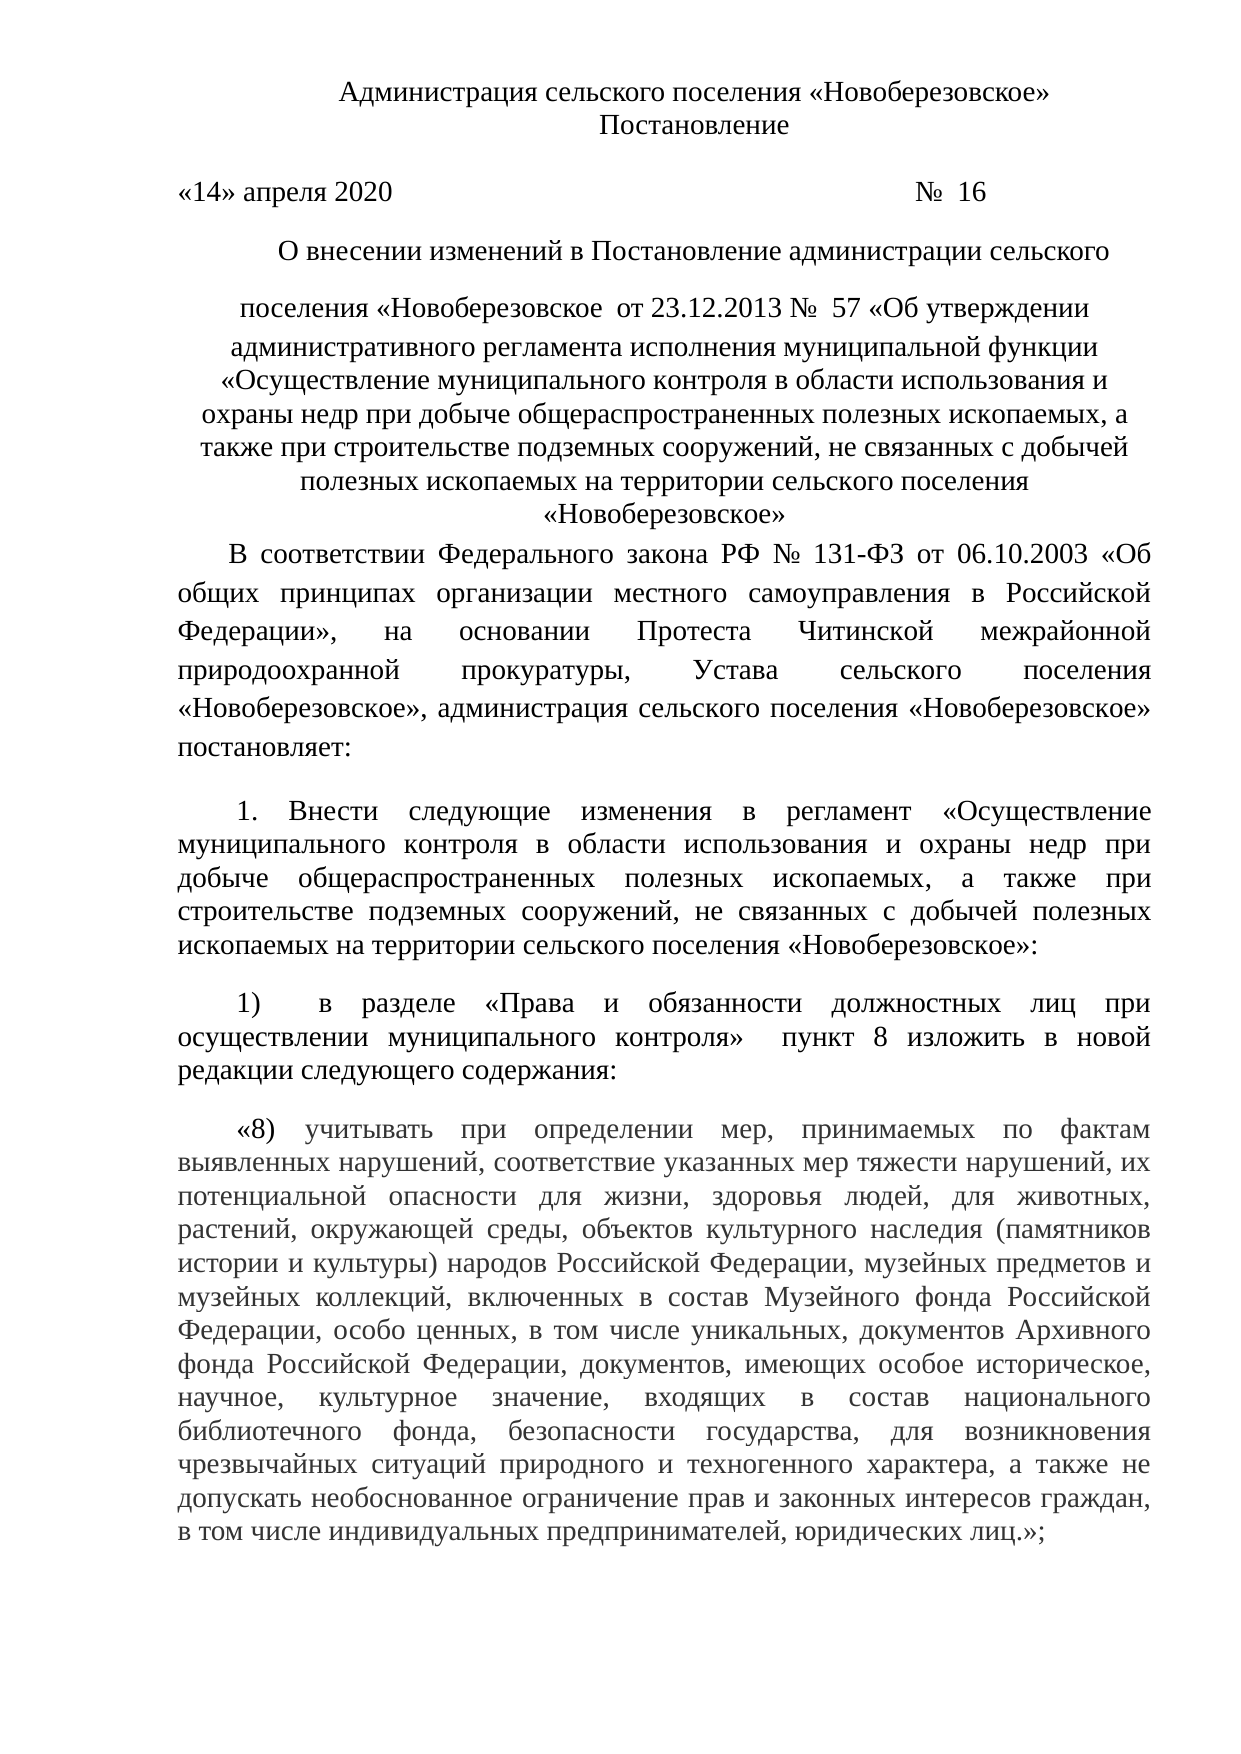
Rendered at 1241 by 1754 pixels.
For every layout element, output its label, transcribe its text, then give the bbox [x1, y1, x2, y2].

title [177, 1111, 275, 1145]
title 1. Внести следующие изменения в регламент «Осуществление муниципального контроля в области использования и охраны недр при добыче общераспространенных полезных ископаемых, а также при строительстве подземных сооружений, не связанных с добычей полезных ископаемых на территории сельского поселения «Новоберезовское»: [177, 793, 1152, 960]
title 1) в разделе «Права и обязанности должностных лиц при осуществлении муниципального контроля» пункт 8 изложить в новой редакции следующего содержания: [177, 985, 1152, 1086]
text В соответствии Федерального закона РФ № 131-ФЗ от 06.10.2003 «Об общих принципах организации местного самоуправления в Российской Федерации», на основании Протеста Читинской межрайонной природоохранной прокуратуры, Устава сельского поселения «Новоберезовское», администрация сельского поселения «Новоберезовское» постановляет: [177, 536, 1152, 763]
title Постановление [177, 107, 1152, 141]
title «14» апреля 2020 № 16 [177, 174, 1152, 208]
title О внесении изменений в Постановление администрации сельского поселения «Новоберезовское от 23.12.2013 № 57 «Об утверждении административного регламента исполнения муниципальной функции «Осуществление муниципального контроля в области использования и охраны недр при добыче общераспространенных полезных ископаемых, а также при строительстве подземных сооружений, не связанных с добычей полезных ископаемых на территории сельского поселения «Новоберезовское» [177, 233, 1152, 530]
title Администрация сельского поселения «Новоберезовское» [177, 74, 1152, 107]
